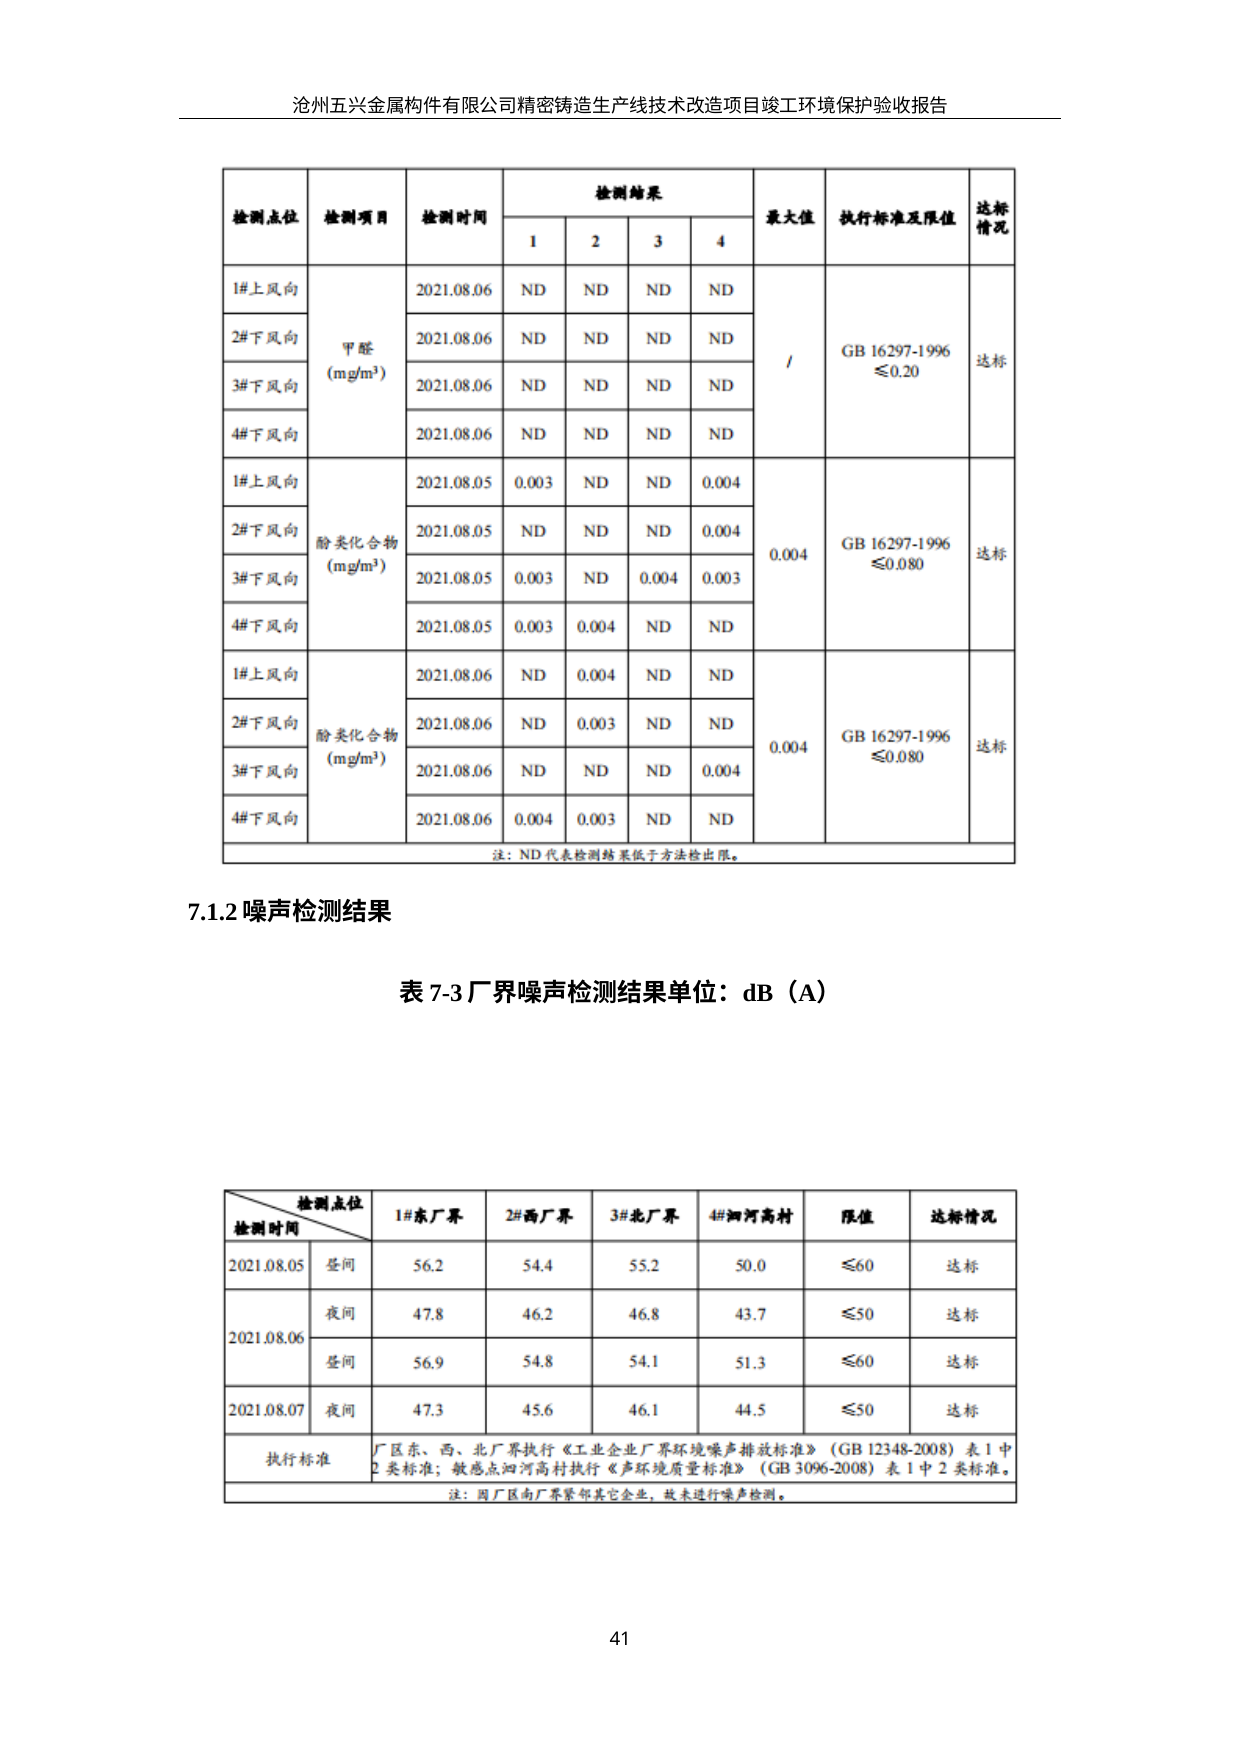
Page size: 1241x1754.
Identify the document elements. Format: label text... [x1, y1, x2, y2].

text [187, 162, 1053, 877]
picture [218, 162, 1022, 869]
picture [218, 1185, 1022, 1510]
subtitle 7.1.2噪声检测结果 [187, 877, 1053, 942]
